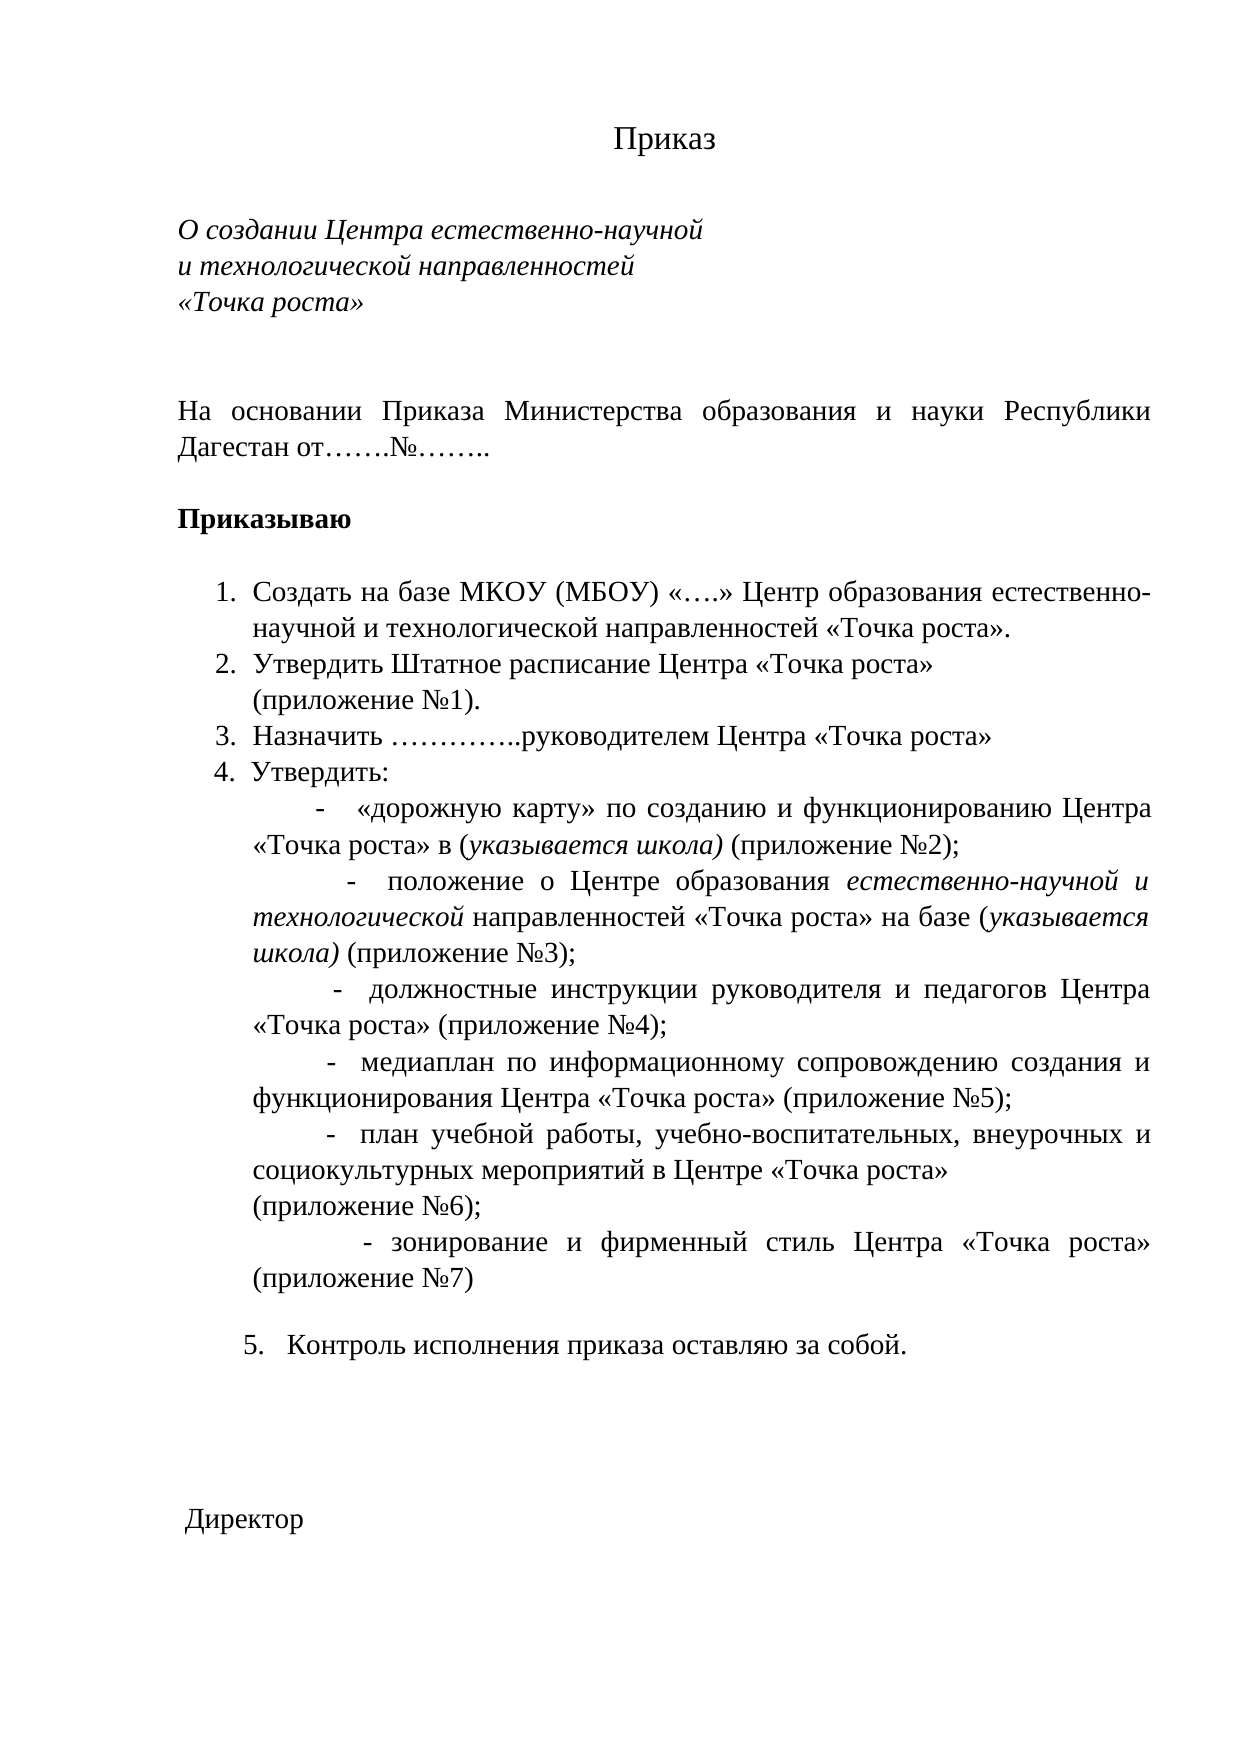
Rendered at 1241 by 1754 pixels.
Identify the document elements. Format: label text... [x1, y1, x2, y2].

list Утвердить Штатное расписание Центра «Точка роста» [215, 646, 1152, 679]
list - «дорожную карту» по созданию и функционированию Центра «Точка роста» в (указывается школа) (приложение №2); [252, 791, 1152, 860]
text 5. Контроль исполнения приказа оставляю за собой. [177, 1327, 1152, 1360]
list - медиаплан по информационному сопровождению создания и функционирования Центра «Точка роста» (приложение №5); [252, 1044, 1152, 1113]
text Приказ [177, 118, 1152, 156]
list - положение о Центре образования естественно-научной и технологической направленностей «Точка роста» на базе (указывается школа) (приложение №3); [252, 863, 1152, 969]
text 4. Утвердить: [177, 754, 1152, 788]
text О создании Центра естественно-научной [177, 212, 1152, 246]
list - должностные инструкции руководителя и педагогов Центра «Точка роста» (приложение №4); [252, 971, 1152, 1041]
list - зонирование и фирменный стиль Центра «Точка роста» (приложение №7) [252, 1224, 1152, 1294]
text На основании Приказа Министерства образования и науки Республики Дагестан от…….№…….. [177, 393, 1152, 463]
list (приложение №6); [252, 1188, 1152, 1222]
list Назначить …………..руководителем Центра «Точка роста» [215, 718, 1152, 752]
list (приложение №1). [252, 682, 1152, 716]
text Приказываю [177, 501, 1152, 535]
list - план учебной работы, учебно-воспитательных, внеурочных и социокультурных мероприятий в Центре «Точка роста» [252, 1116, 1152, 1186]
list Создать на базе МКОУ (МБОУ) «….» Центр образования естественно-научной и технологической направленностей «Точка роста». [215, 574, 1152, 643]
text «Точка роста» [177, 284, 1152, 318]
text Директор [177, 1502, 1152, 1535]
text и технологической направленностей [177, 248, 1152, 282]
